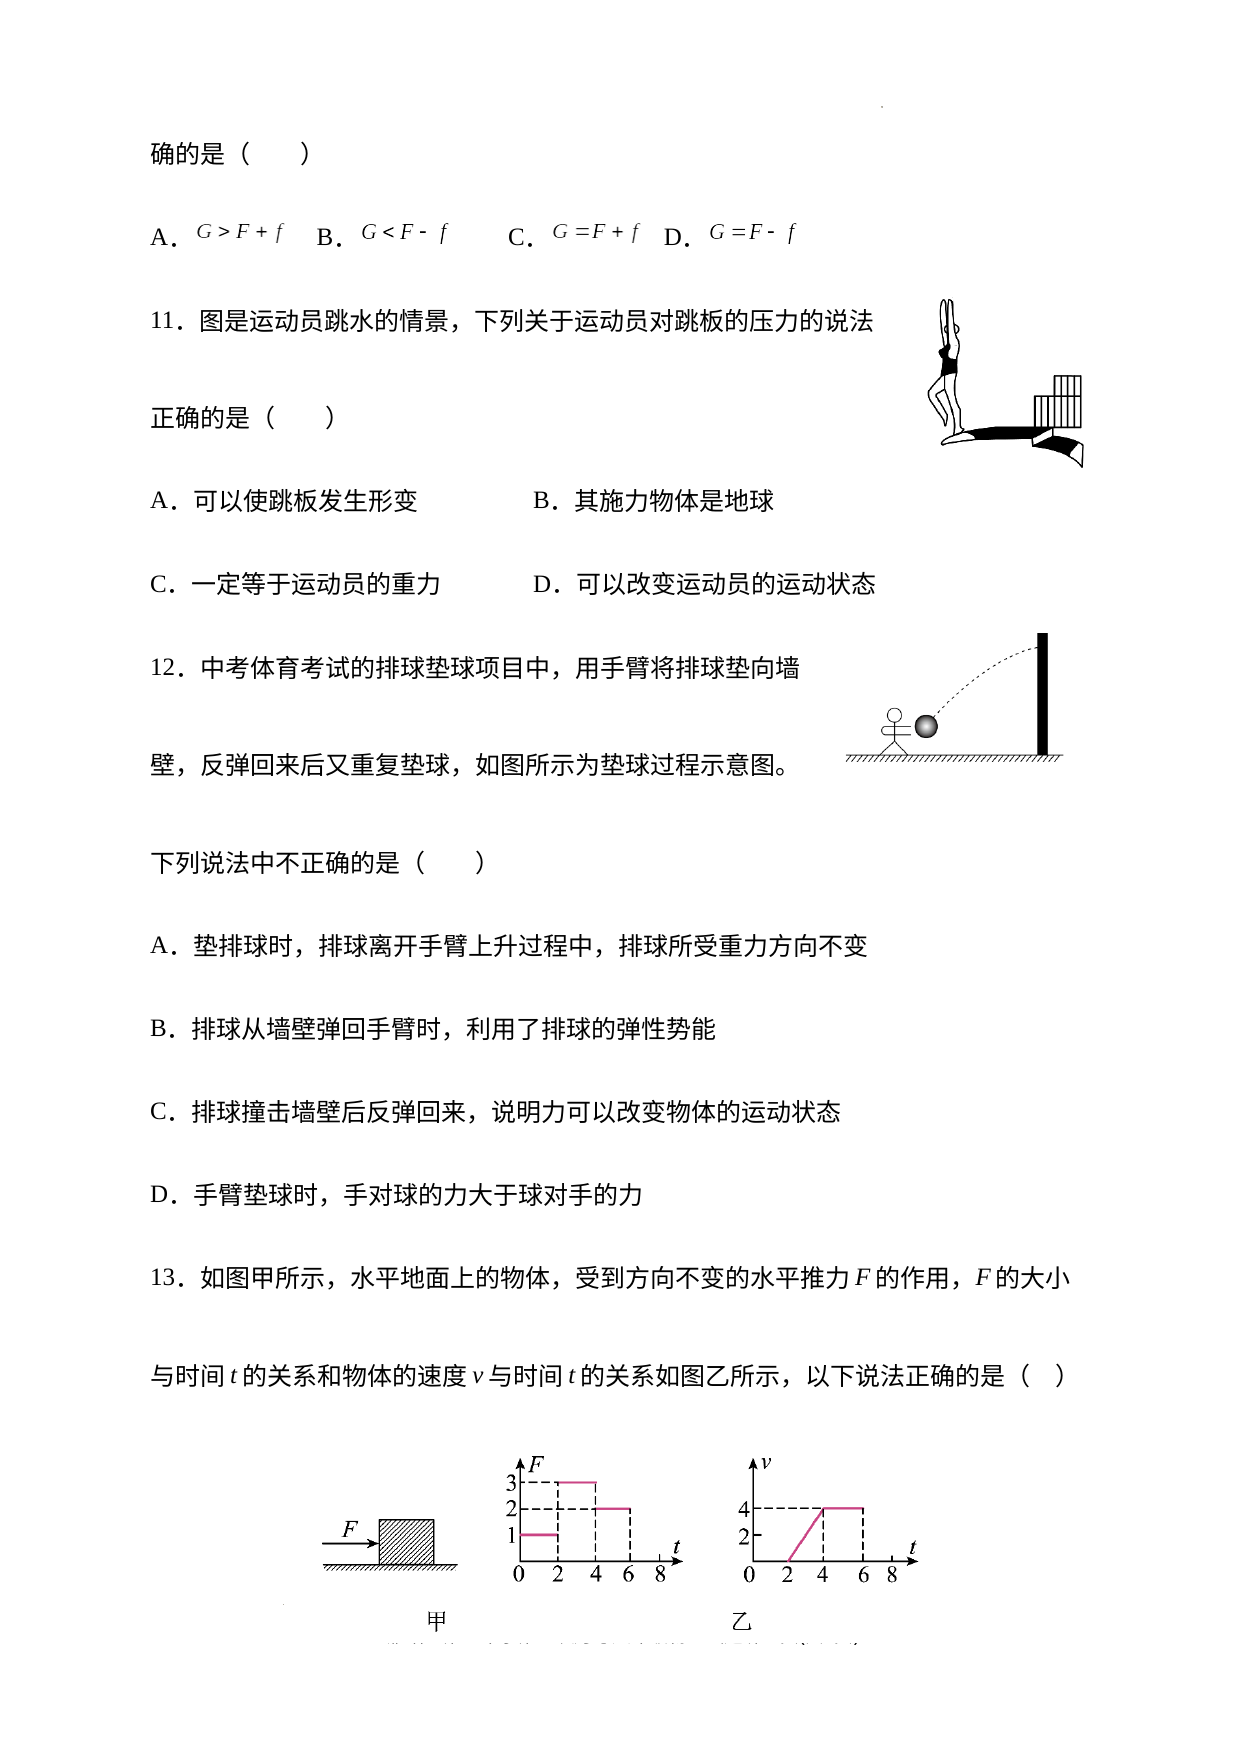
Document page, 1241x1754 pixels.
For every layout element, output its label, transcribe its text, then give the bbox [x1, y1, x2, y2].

text C．一定等于运动员的重力 D．可以改变运动员的运动状态 [150, 551, 1090, 616]
picture [927, 295, 1084, 468]
text 13．如图甲所示，水平地面上的物体，受到方向不变的水平推力F的作用，F的大小与时间t的关系和物体的速度v与时间t的关系如图乙所示，以下说法正确的是（ ） [150, 1244, 1090, 1407]
text A．垫排球时，排球离开手臂上升过程中，排球所受重力方向不变 [150, 912, 1090, 977]
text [150, 121, 1090, 186]
text 12．中考体育考试的排球垫球项目中，用手臂将排球垫向墙壁，反弹回来后又重复垫球，如图所示为垫球过程示意图。下列说法中不正确的是（ ） [150, 634, 1090, 894]
text D．手臂垫球时，手对球的力大于球对手的力 [150, 1161, 1090, 1226]
text A．可以使跳板发生形变 B．其施力物体是地球 [150, 467, 1090, 532]
picture [845, 633, 1064, 762]
text C．排球撞击墙壁后反弹回来，说明力可以改变物体的运动状态 [150, 1078, 1090, 1143]
text 11．图是运动员跳水的情景，下列关于运动员对跳板的压力的说法正确的是（ ） [150, 287, 1090, 449]
text A． B． C． D． [150, 204, 1090, 269]
text B．排球从墙壁弹回手臂时，利用了排球的弹性势能 [150, 995, 1090, 1060]
picture [313, 1451, 927, 1643]
